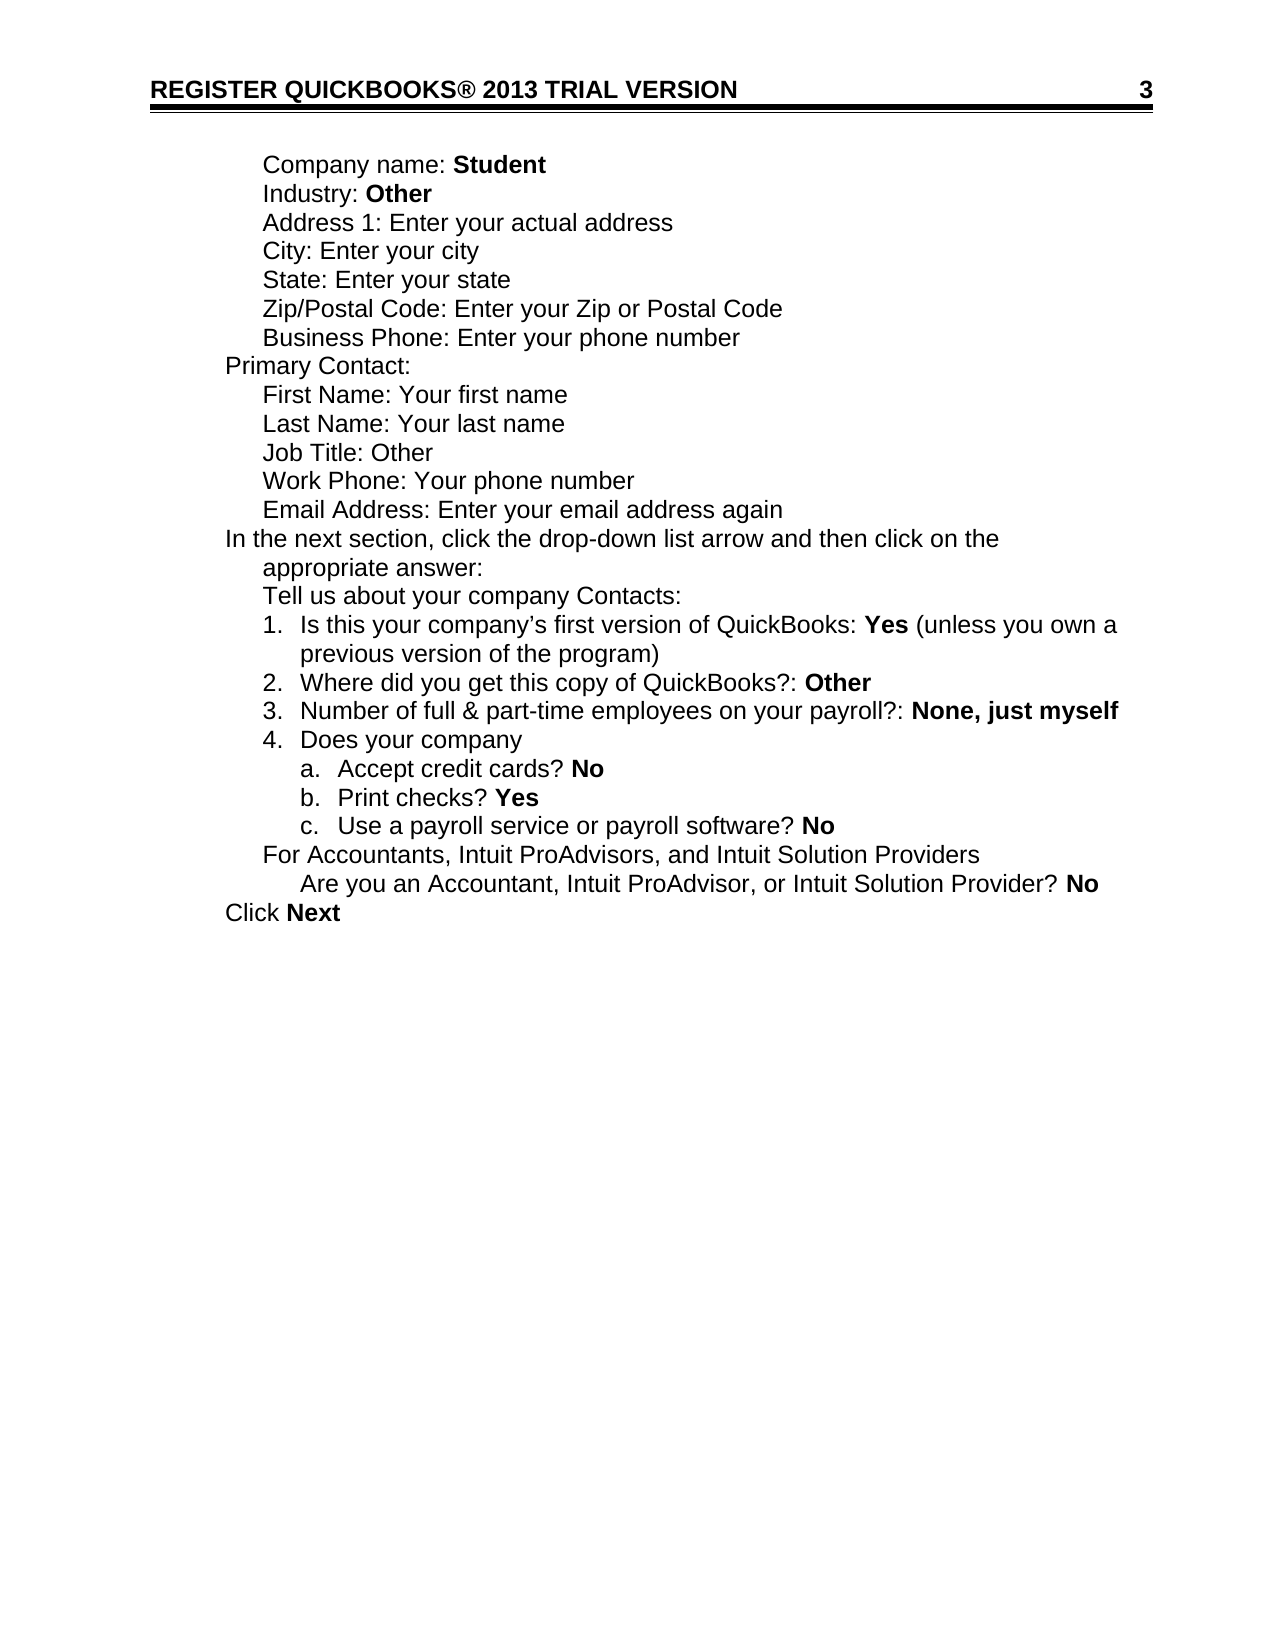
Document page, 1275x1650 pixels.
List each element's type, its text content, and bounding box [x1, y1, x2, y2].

text Click Next [225, 897, 1125, 926]
text Are you an Accountant, Intuit ProAdvisor, or Intuit Solution Provider? No [262, 869, 1125, 897]
text Last Name: Your last name [225, 409, 1125, 437]
text Business Phone: Enter your phone number [225, 322, 1125, 351]
list Number of full & part-time employees on your payroll?: None, just myself [262, 696, 1125, 725]
text Company name: Student [225, 150, 1125, 179]
text Primary Contact: [225, 351, 1125, 380]
text Job Title: Other [225, 437, 1125, 466]
text State: Enter your state [225, 265, 1125, 294]
list Does your company [262, 725, 1125, 754]
text Work Phone: Your phone number [225, 466, 1125, 495]
list Where did you get this copy of QuickBooks?: Other [262, 667, 1125, 696]
text Tell us about your company Contacts: [262, 581, 1125, 610]
text Email Address: Enter your email address again [225, 495, 1125, 524]
text Address 1: Enter your actual address [225, 207, 1125, 236]
text First Name: Your first name [225, 380, 1125, 409]
text Zip/Postal Code: Enter your Zip or Postal Code [225, 294, 1125, 322]
list Use a payroll service or payroll software? No [300, 811, 1125, 840]
list Print checks? Yes [300, 782, 1125, 811]
list Accept credit cards? No [300, 754, 1125, 782]
text City: Enter your city [225, 236, 1125, 265]
text For Accountants, Intuit ProAdvisors, and Intuit Solution Providers [262, 840, 1125, 869]
list Is this your company’s first version of QuickBooks: Yes (unless you own a previous version of the program) [262, 610, 1125, 667]
text In the next section, click the drop-down list arrow and then click on the appropriate answer: [225, 524, 1125, 581]
text Industry: Other [225, 179, 1125, 207]
